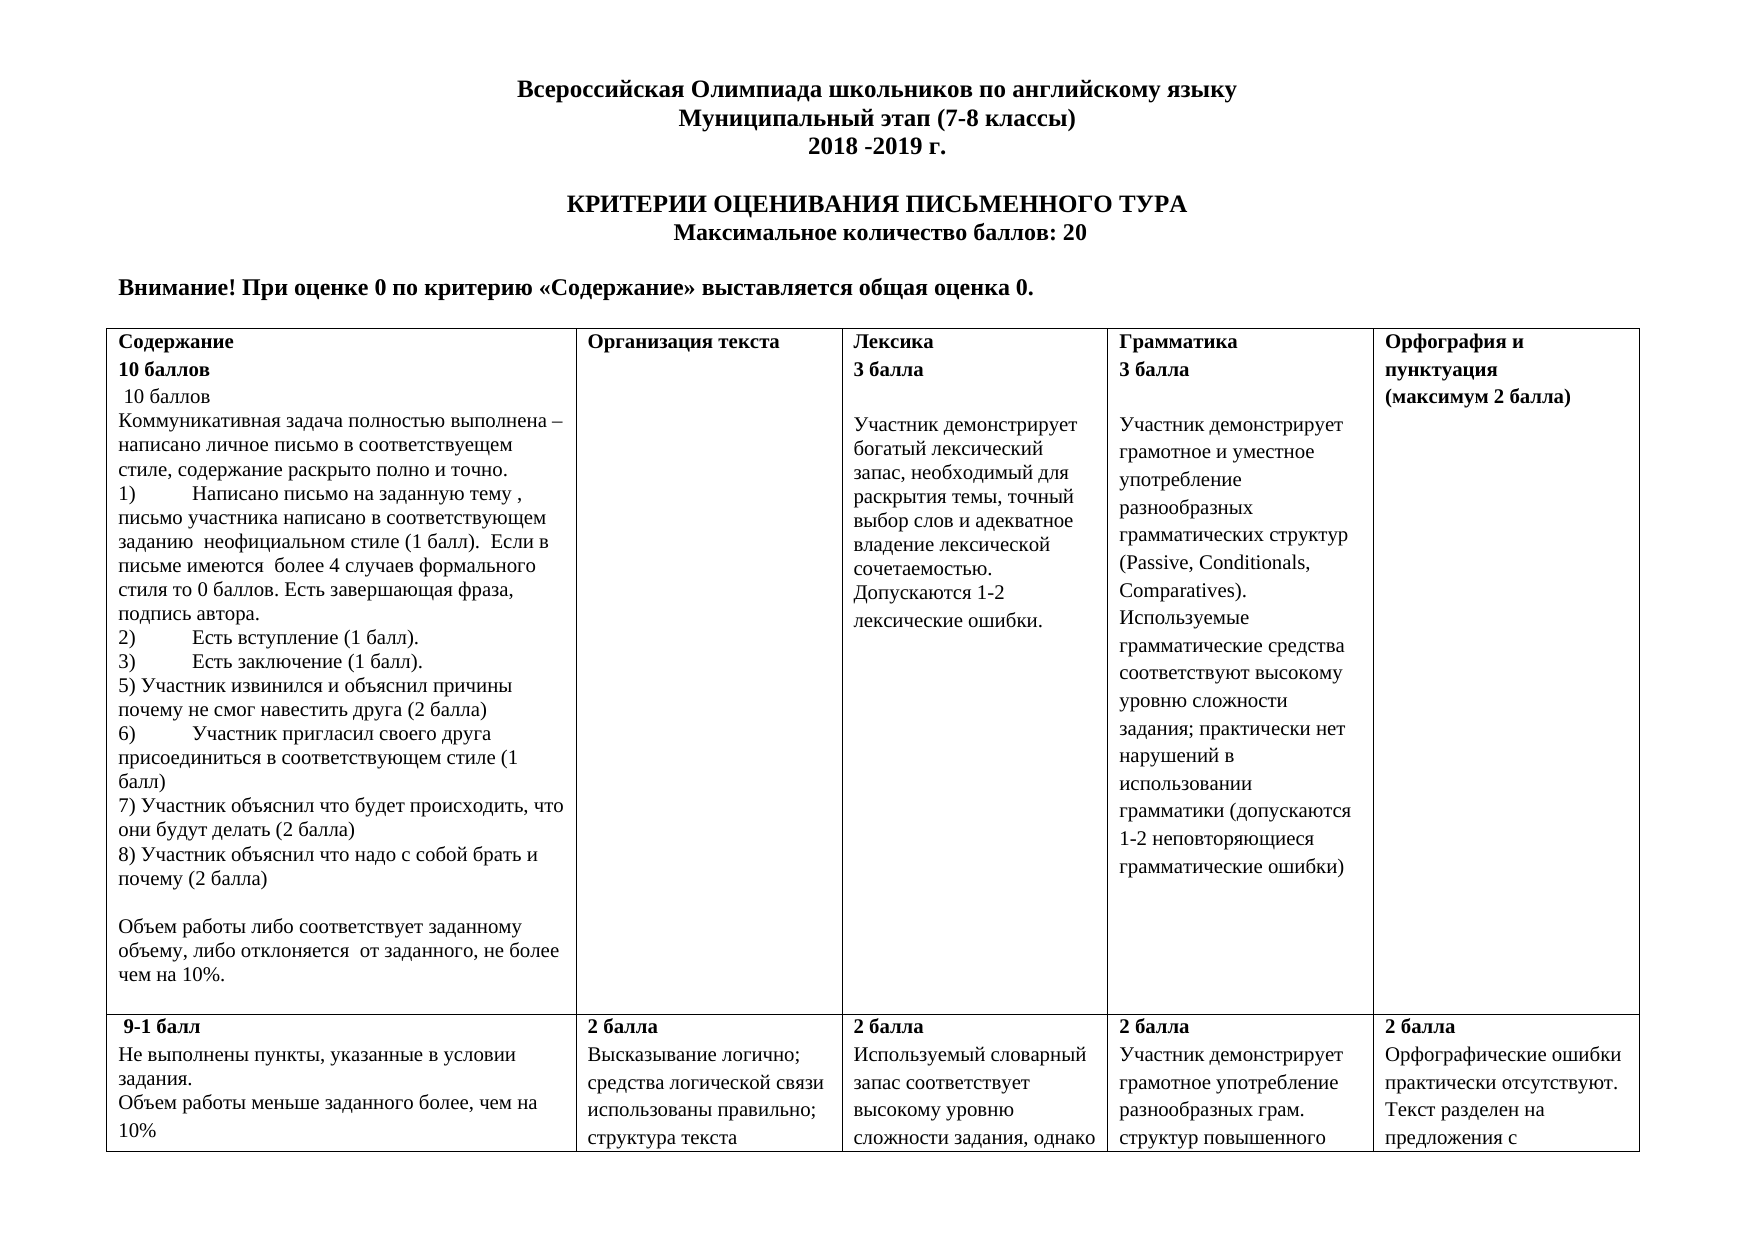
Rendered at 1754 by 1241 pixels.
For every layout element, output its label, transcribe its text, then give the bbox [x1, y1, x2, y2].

text КРИТЕРИИ ОЦЕНИВАНИЯ ПИСЬМЕННОГО ТУРА [118, 189, 1636, 218]
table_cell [1374, 1015, 1639, 1151]
table_header Орфография и пунктуация (максимум 2 балла) [1374, 329, 1639, 1013]
table_header Лексика 3 балла Участник демонстрирует богатый лексический запас, необходимый для раскрытия темы, точный выбор слов и адекватное владение лексической сочетаемостью. Допускаются 1-2 лексические ошибки. [843, 329, 1107, 1013]
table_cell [577, 1015, 842, 1151]
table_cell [107, 1015, 576, 1151]
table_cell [1108, 1015, 1373, 1151]
table_header Организация текста [577, 329, 842, 1013]
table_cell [843, 1015, 1107, 1151]
text Муниципальный этап (7-8 классы) [118, 103, 1636, 131]
text Максимальное количество баллов: 20 [118, 218, 1636, 245]
table_header Содержание 10 баллов 10 баллов Коммуникативная задача полностью выполнена – написано личное письмо в соответствуещем стиле, содержание раскрыто полно и точно. 1) Написано письмо на заданную тему , письмо участника написано в соответствующем заданию неофициальном стиле (1 балл). Если в письме имеются более 4 случаев формального стиля то 0 баллов. Есть завершающая фраза, подпись автора. 2) Есть вступление (1 балл). 3) Есть заключение (1 балл). 5) Участник извинился и объяснил причины почему не смог навестить друга (2 балла) 6) Участник пригласил своего друга присоединиться в соответствующем стиле (1 балл) 7) Участник объяснил что будет происходить, что они будут делать (2 балла) 8) Участник объяснил что надо с собой брать и почему (2 балла) Объем работы либо соответствует заданному объему, либо отклоняется от заданного, не более чем на 10%. [107, 329, 576, 1013]
text 2018 -2019 г. [118, 131, 1636, 160]
text Внимание! При оценке 0 по критерию «Содержание» выставляется общая оценка 0. [118, 273, 1636, 300]
table_header Грамматика 3 балла Участник демонстрирует грамотное и уместное употребление разнообразных грамматических структур (Passive, Conditionals, Comparatives). Используемые грамматические средства соответствуют высокому уровню сложности задания; практически нет нарушений в использовании грамматики (допускаются 1-2 неповторяющиеся грамматические ошибки) [1108, 329, 1373, 1013]
text Всероссийская Олимпиада школьников по английскому языку [118, 74, 1636, 103]
